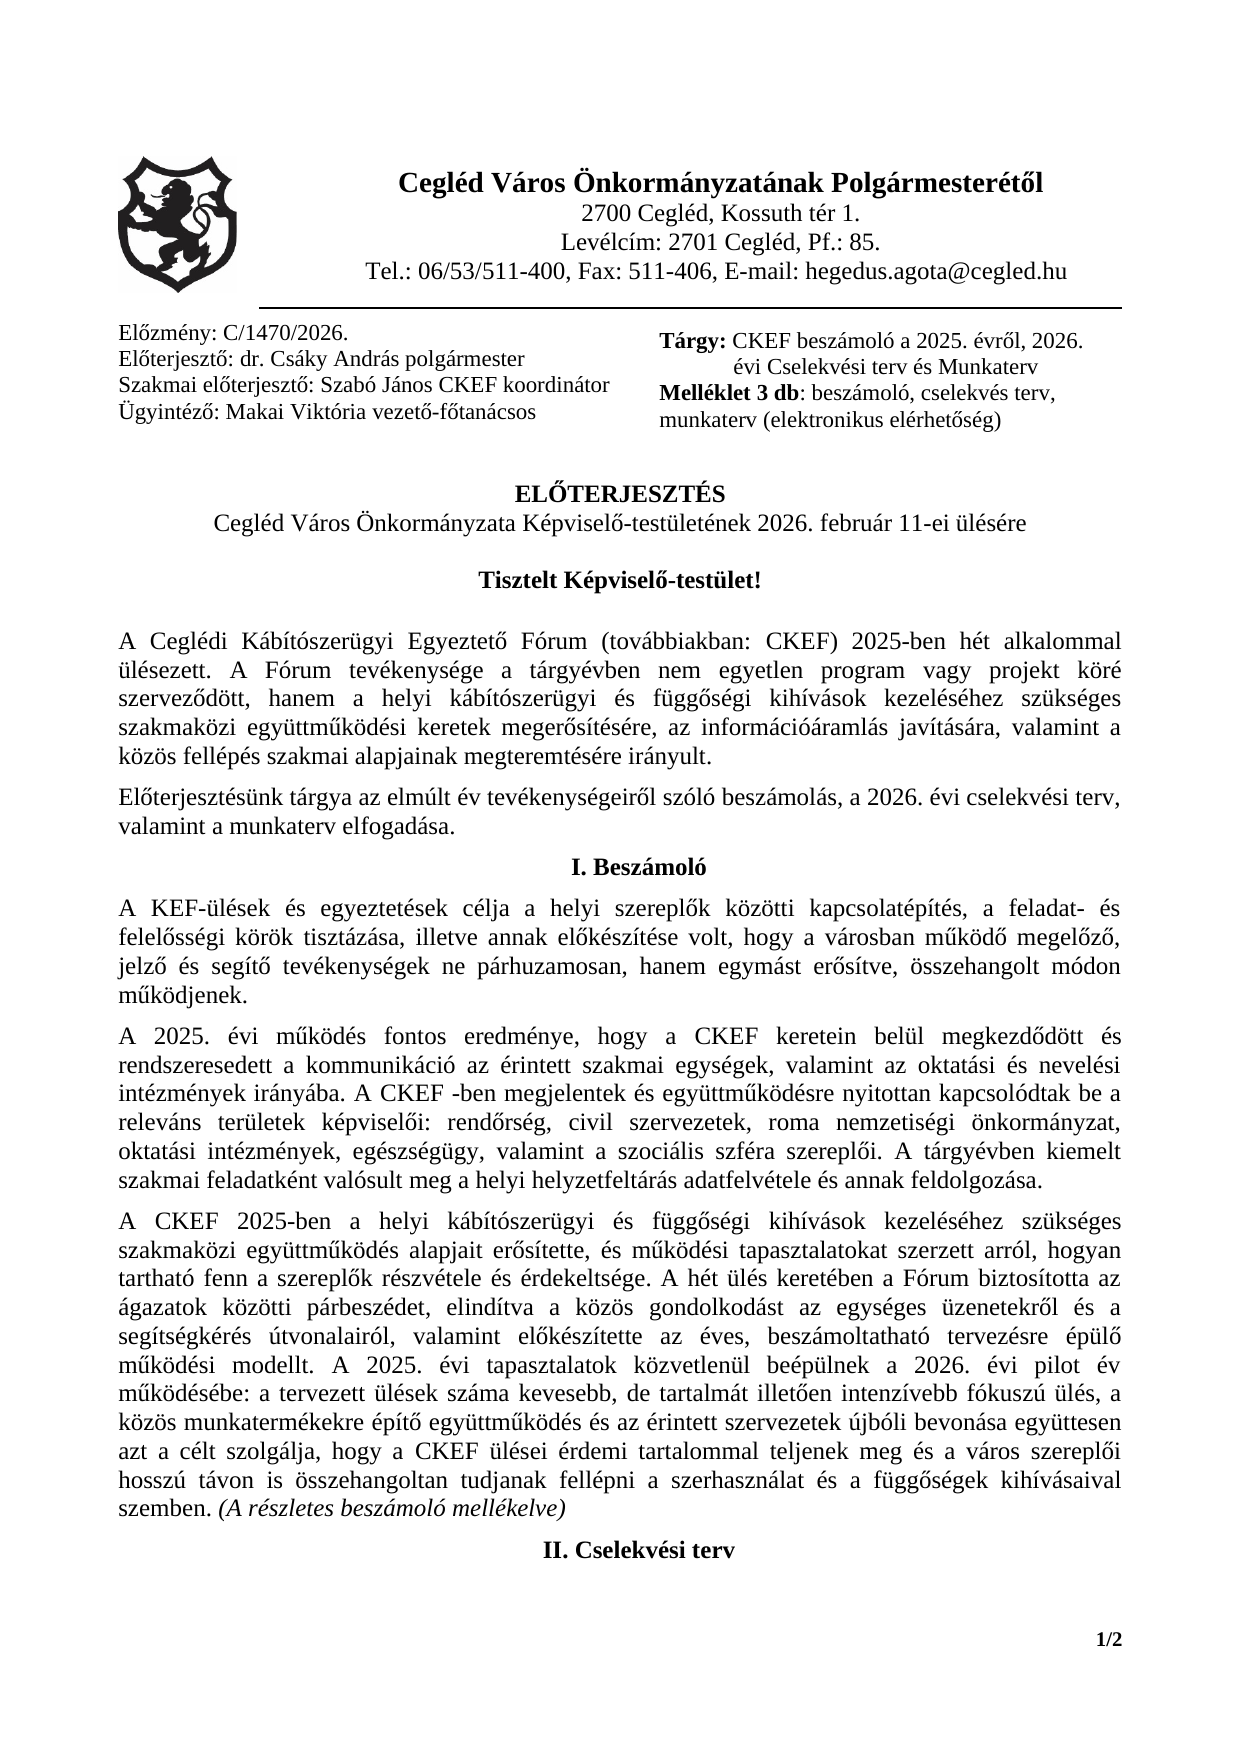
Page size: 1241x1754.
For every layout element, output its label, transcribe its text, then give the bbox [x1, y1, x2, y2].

text Előterjesztésünk tárgya az elmúlt év tevékenységeiről szóló beszámolás, a 2026. évi cselekvési terv, valamint a munkaterv elfogadása. [118, 782, 1122, 840]
text ELŐTERJESZTÉS [118, 479, 1122, 508]
text Ügyintéző: Makai Viktória vezető-főtanácsos [118, 398, 1122, 424]
text Előzmény: C/1470/2026. [118, 319, 1122, 345]
text Előterjesztő: dr. Csáky András polgármester [118, 345, 1122, 371]
text A KEF-ülések és egyeztetések célja a helyi szereplők közötti kapcsolatépítés, a feladat- és felelősségi körök tisztázása, illetve annak előkészítése volt, hogy a városban működő megelőző, jelző és segítő tevékenységek ne párhuzamosan, hanem egymást erősítve, összehangolt módon működjenek. [118, 893, 1122, 1008]
text Cegléd Város Önkormányzata Képviselő-testületének 2026. február 11-ei ülésére [118, 508, 1122, 537]
text II. Cselekvési terv [156, 1535, 1122, 1563]
text Tisztelt Képviselő-testület! [118, 566, 1122, 594]
text A CKEF 2025-ben a helyi kábítószerügyi és függőségi kihívások kezeléséhez szükséges szakmaközi együttműködés alapjait erősítette, és működési tapasztalatokat szerzett arról, hogyan tartható fenn a szereplők részvétele és érdekeltsége. A hét ülés keretében a Fórum biztosította az ágazatok közötti párbeszédet, elindítva a közös gondolkodást az egységes üzenetekről és a segítségkérés útvonalairól, valamint előkészítette az éves, beszámoltatható tervezésre épülő működési modellt. A 2025. évi tapasztalatok közvetlenül beépülnek a 2026. évi pilot év működésébe: a tervezett ülések száma kevesebb, de tartalmát illetően intenzívebb fókuszú ülés, a közös munkatermékekre építő együttműködés és az érintett szervezetek újbóli bevonása együttesen azt a célt szolgálja, hogy a CKEF ülései érdemi tartalommal teljenek meg és a város szereplői hosszú távon is összehangoltan tudjanak fellépni a szerhasználat és a függőségek kihívásaival szemben. (A részletes beszámoló mellékelve) [118, 1206, 1122, 1522]
text I. Beszámoló [156, 852, 1122, 881]
text Szakmai előterjesztő: Szabó János CKEF koordinátor [118, 371, 1122, 398]
picture [118, 156, 237, 293]
text A 2025. évi működés fontos eredménye, hogy a CKEF keretein belül megkezdődött és rendszeresedett a kommunikáció az érintett szakmai egységek, valamint az oktatási és nevelési intézmények irányába. A CKEF -ben megjelentek és együttműködésre nyitottan kapcsolódtak be a releváns területek képviselői: rendőrség, civil szervezetek, roma nemzetiségi önkormányzat, oktatási intézmények, egészségügy, valamint a szociális szféra szereplői. A tárgyévben kiemelt szakmai feladatként valósult meg a helyi helyzetfeltárás adatfelvétele és annak feldolgozása. [118, 1021, 1122, 1193]
text A Ceglédi Kábítószerügyi Egyeztető Fórum (továbbiakban: CKEF) 2025-ben hét alkalommal ülésezett. A Fórum tevékenysége a tárgyévben nem egyetlen program vagy projekt köré szerveződött, hanem a helyi kábítószerügyi és függőségi kihívások kezeléséhez szükséges szakmaközi együttműködési keretek megerősítésére, az információáramlás javítására, valamint a közös fellépés szakmai alapjainak megteremtésére irányult. [118, 626, 1122, 770]
